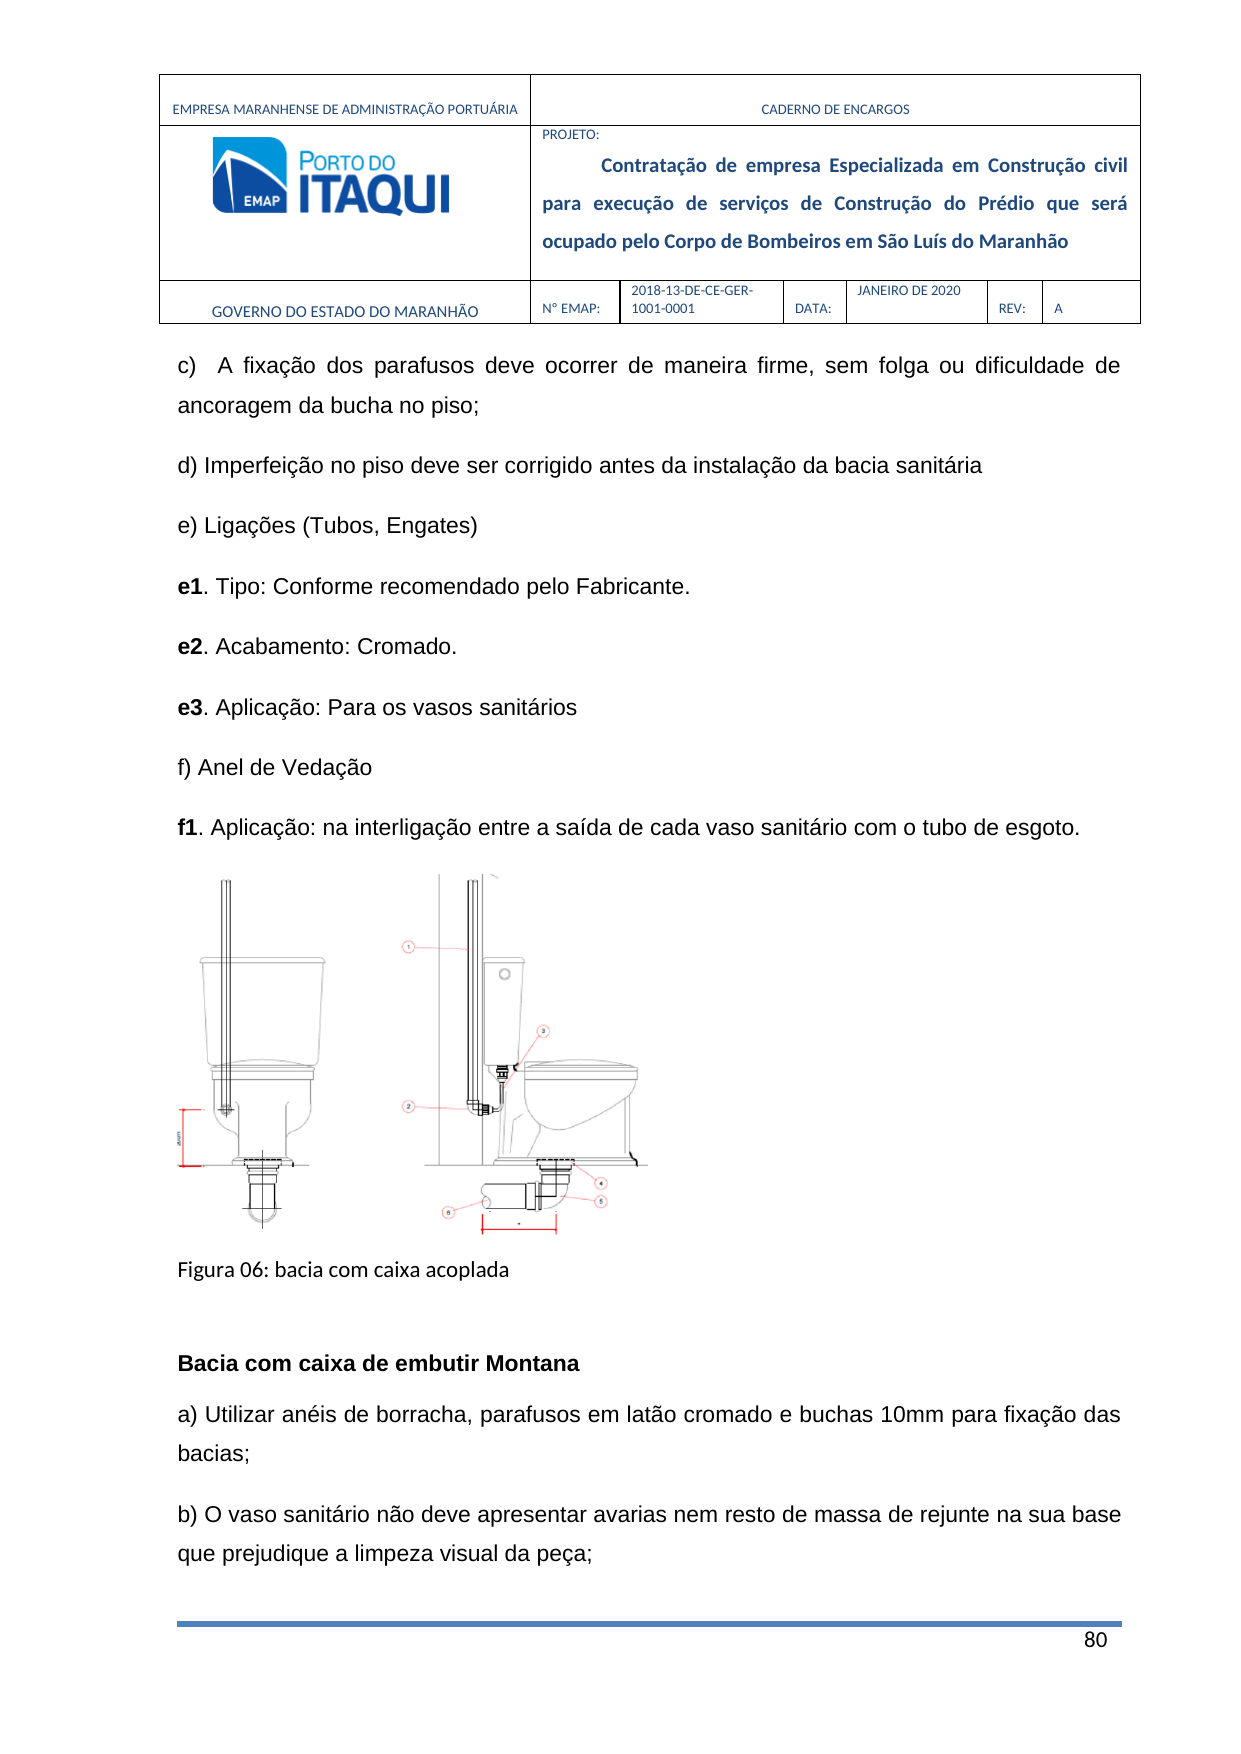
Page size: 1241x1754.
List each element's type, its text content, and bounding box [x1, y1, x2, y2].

picture [177, 874, 648, 1242]
text a) Utilizar anéis de borracha, parafusos em latão cromado e buchas 10mm para fixação das bacias; [177, 1401, 1122, 1467]
text f1. Aplicação: na interligação entre a saída de cada vaso sanitário com o tubo de esgoto. [177, 814, 1122, 840]
text d) Imperfeição no piso deve ser corrigido antes da instalação da bacia sanitária [177, 452, 1122, 478]
text Figura 06: bacia com caixa acoplada [177, 1255, 1122, 1283]
text c) A fixação dos parafusos deve ocorrer de maneira firme, sem folga ou dificuldade de ancoragem da bucha no piso; [177, 352, 1122, 418]
text e1. Tipo: Conforme recomendado pelo Fabricante. [177, 573, 1122, 599]
text f) Anel de Vedação [177, 754, 1122, 780]
picture [212, 137, 449, 216]
text e2. Acabamento: Cromado. [177, 633, 1122, 659]
text Bacia com caixa de embutir Montana [177, 1350, 1122, 1376]
text e) Ligações (Tubos, Engates) [177, 512, 1122, 539]
text b) O vaso sanitário não deve apresentar avarias nem resto de massa de rejunte na sua base que prejudique a limpeza visual da peça; [177, 1501, 1122, 1567]
text e3. Aplicação: Para os vasos sanitários [177, 693, 1122, 720]
